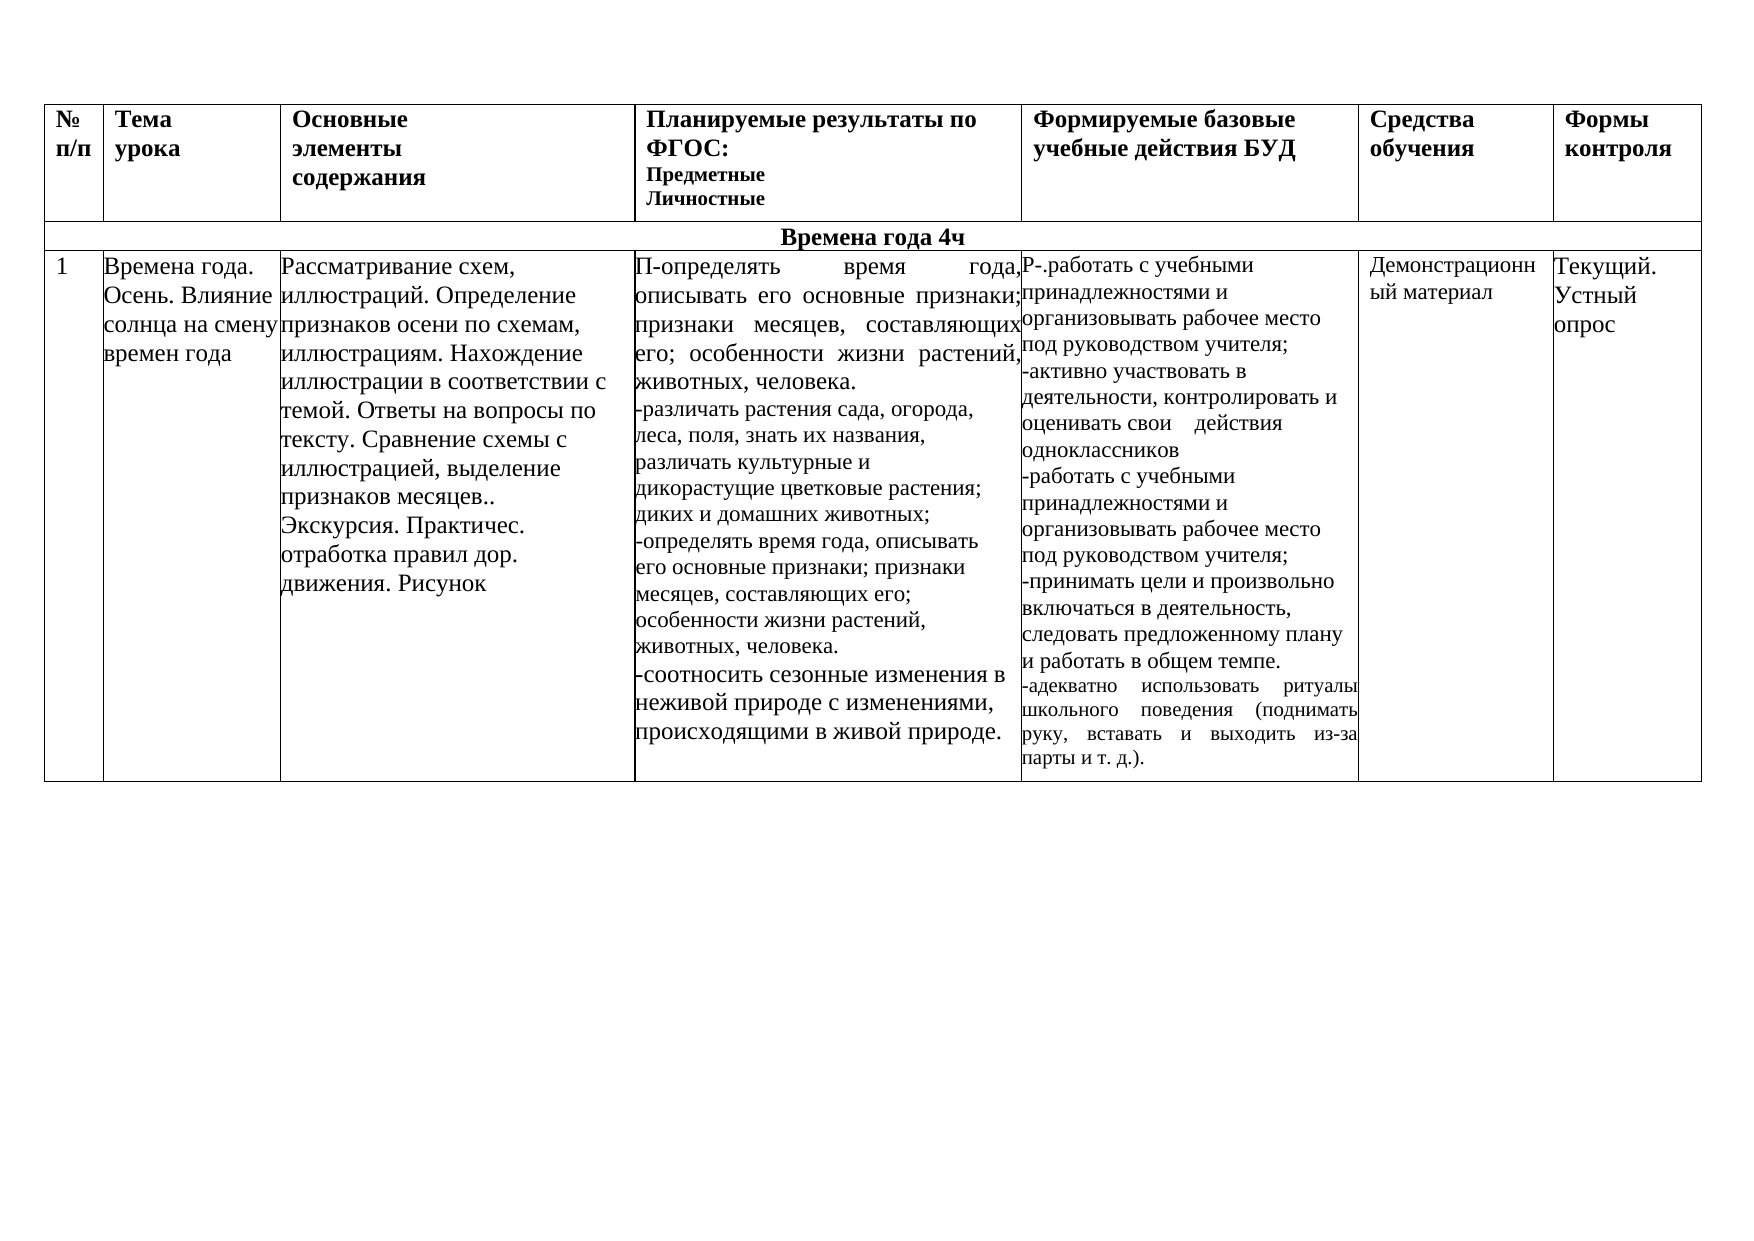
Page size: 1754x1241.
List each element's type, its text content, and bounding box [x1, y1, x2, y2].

table_header № п/п [45, 105, 103, 221]
table_header Формы контроля [1554, 105, 1701, 221]
table_header Планируемые результаты по ФГОС: Предметные Личностные [636, 105, 1021, 221]
table_header Формируемые базовые учебные действия БУД [1022, 105, 1358, 221]
table_header Основные элементы содержания [281, 105, 634, 221]
table_header Средства обучения [1359, 105, 1553, 221]
table_cell Р-.работать с учебными принадлежностями и организовывать рабочее место под руководством учителя; -активно участвовать в деятельности, контролировать и оценивать свои действия одноклассников -работать с учебными принадлежностями и организовывать рабочее место под руководством учителя; -принимать цели и произвольно включаться в деятельность, следовать предложенному плану и работать в общем темпе. -адекватно использовать ритуалы школьного поведения (поднимать руку, вставать и выходить из-за парты и т. д.). П-уметь слушать и отвечать на простые вопросы учителя; -выделять существенные, общие и отличительные свойства предметов; -участвовать в беседе, полно и правильно отвечать на поставленный вопрос; -ориентироваться в учебнике, на листе бумаги и у доски под руководством учителя. К-обращаться за помощью и принимать помощь; -оформлять свои мысли в устной речи; -слушать и понимать речь других; -слушать и понимать инструкцию к учебному заданию в разных видах деятельности; -участвовать в диалоге на уроке в жизненных ситуациях; -слушать и понимать инструкцию к учебному заданию в разных видах деятельности; [1022, 251, 1358, 781]
table_cell Времена года 4ч [45, 222, 1701, 250]
table_cell 1 [45, 251, 103, 781]
table_cell Демонстрационный материал [1359, 251, 1553, 781]
table_header Тема урока [104, 105, 280, 221]
table_cell П-определять время года, описывать его основные признаки; признаки месяцев, составляющих его; особенности жизни растений, животных, человека. -различать растения сада, огорода, леса, поля, знать их названия, различать культурные и дикорастущие цветковые растения; диких и домашних животных; -определять время года, описывать его основные признаки; признаки месяцев, составляющих его; особенности жизни растений, животных, человека. -соотносить сезонные изменения в неживой природе с изменениями, происходящими в живой природе. [636, 251, 1021, 781]
table_cell Текущий. Устный опрос [1554, 251, 1701, 781]
table_cell Рассматривание схем, иллюстраций. Определение признаков осени по схемам, иллюстрациям. Нахождение иллюстрации в соответствии с темой. Ответы на вопросы по тексту. Сравнение схемы с иллюстрацией, выделение признаков месяцев.. Экскурсия. Практичес. отработка правил дор. движения. Рисунок [281, 251, 634, 781]
table_cell Времена года. Осень. Влияние солнца на смену времен года [104, 251, 280, 781]
